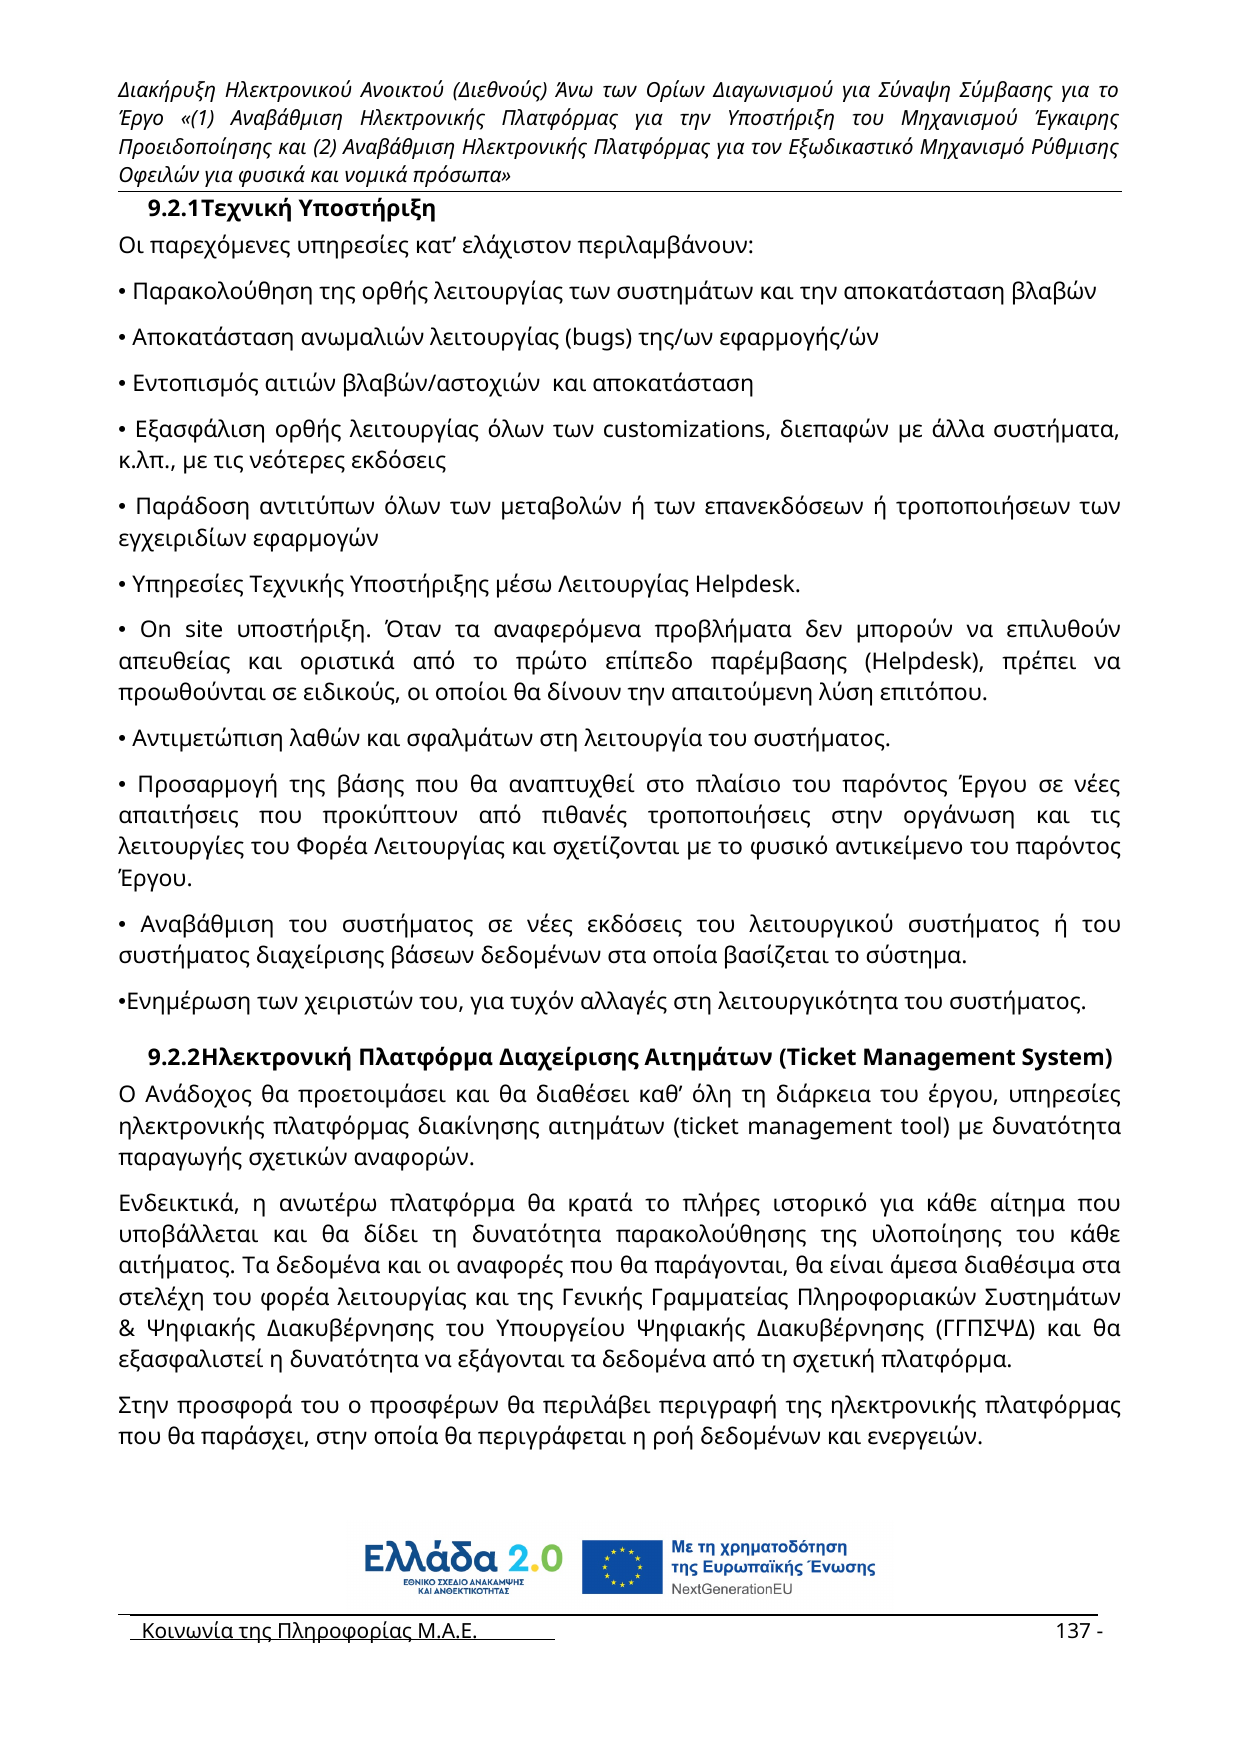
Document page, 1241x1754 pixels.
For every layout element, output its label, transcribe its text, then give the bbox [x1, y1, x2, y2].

text Παρακολούθηση της ορθής λειτουργίας των συστημάτων και την αποκατάσταση βλαβών [118, 275, 1122, 307]
text Ενδεικτικά, η ανωτέρω πλατφόρμα θα κρατά το πλήρες ιστορικό για κάθε αίτημα που υποβάλλεται και θα δίδει τη δυνατότητα παρακολούθησης της υλοποίησης του κάθε αιτήματος. Τα δεδομένα και οι αναφορές που θα παράγονται, θα είναι άμεσα διαθέσιμα στα στελέχη του φορέα λειτουργίας και της Γενικής Γραμματείας Πληροφοριακών Συστημάτων & Ψηφιακής Διακυβέρνησης του Υπουργείου Ψηφιακής Διακυβέρνησης (ΓΓΠΣΨΔ) και θα εξασφαλιστεί η δυνατότητα να εξάγονται τα δεδομένα από τη σχετική πλατφόρμα. [118, 1187, 1122, 1374]
subtitle Ηλεκτρονική Πλατφόρμα Διαχείρισης Αιτημάτων (Ticket Management System) [148, 1041, 1122, 1072]
text Παράδοση αντιτύπων όλων των μεταβολών ή των επανεκδόσεων ή τροποποιήσεων των εγχειριδίων εφαρμογών [118, 490, 1122, 553]
text Ενημέρωση των χειριστών του, για τυχόν αλλαγές στη λειτουργικότητα του συστήματος. [118, 985, 1122, 1016]
subtitle Τεχνική Υποστήριξη [148, 192, 1122, 223]
text Υπηρεσίες Τεχνικής Υποστήριξης μέσω Λειτουργίας Helpdesk. [118, 567, 1122, 599]
text Ο Ανάδοχος θα προετοιμάσει και θα διαθέσει καθ’ όλη τη διάρκεια του έργου, υπηρεσίες ηλεκτρονικής πλατφόρμας διακίνησης αιτημάτων (ticket management tool) με δυνατότητα παραγωγής σχετικών αναφορών. [118, 1078, 1122, 1172]
text Εντοπισμός αιτιών βλαβών/αστοχιών και αποκατάσταση [118, 367, 1122, 398]
text On site υποστήριξη. Όταν τα αναφερόμενα προβλήματα δεν μπορούν να επιλυθούν απευθείας και οριστικά από το πρώτο επίπεδο παρέμβασης (Helpdesk), πρέπει να προωθούνται σε ειδικούς, οι οποίοι θα δίνουν την απαιτούμενη λύση επιτόπου. [118, 613, 1122, 707]
text Εξασφάλιση ορθής λειτουργίας όλων των customizations, διεπαφών με άλλα συστήματα, κ.λπ., με τις νεότερες εκδόσεις [118, 413, 1122, 476]
picture [346, 1520, 895, 1614]
text Αντιμετώπιση λαθών και σφαλμάτων στη λειτουργία του συστήματος. [118, 722, 1122, 753]
text Αναβάθμιση του συστήματος σε νέες εκδόσεις του λειτουργικού συστήματος ή του συστήματος διαχείρισης βάσεων δεδομένων στα οποία βασίζεται το σύστημα. [118, 907, 1122, 970]
text Στην προσφορά του ο προσφέρων θα περιλάβει περιγραφή της ηλεκτρονικής πλατφόρμας που θα παράσχει, στην οποία θα περιγράφεται η ροή δεδομένων και ενεργειών. [118, 1389, 1122, 1452]
text Οι παρεχόμενες υπηρεσίες κατ’ ελάχιστον περιλαμβάνουν: [118, 229, 1122, 261]
text Αποκατάσταση ανωμαλιών λειτουργίας (bugs) της/ων εφαρμογής/ών [118, 321, 1122, 352]
text Προσαρμογή της βάσης που θα αναπτυχθεί στο πλαίσιο του παρόντος Έργου σε νέες απαιτήσεις που προκύπτουν από πιθανές τροποποιήσεις στην οργάνωση και τις λειτουργίες του Φορέα Λειτουργίας και σχετίζονται με το φυσικό αντικείμενο του παρόντος Έργου. [118, 768, 1122, 893]
